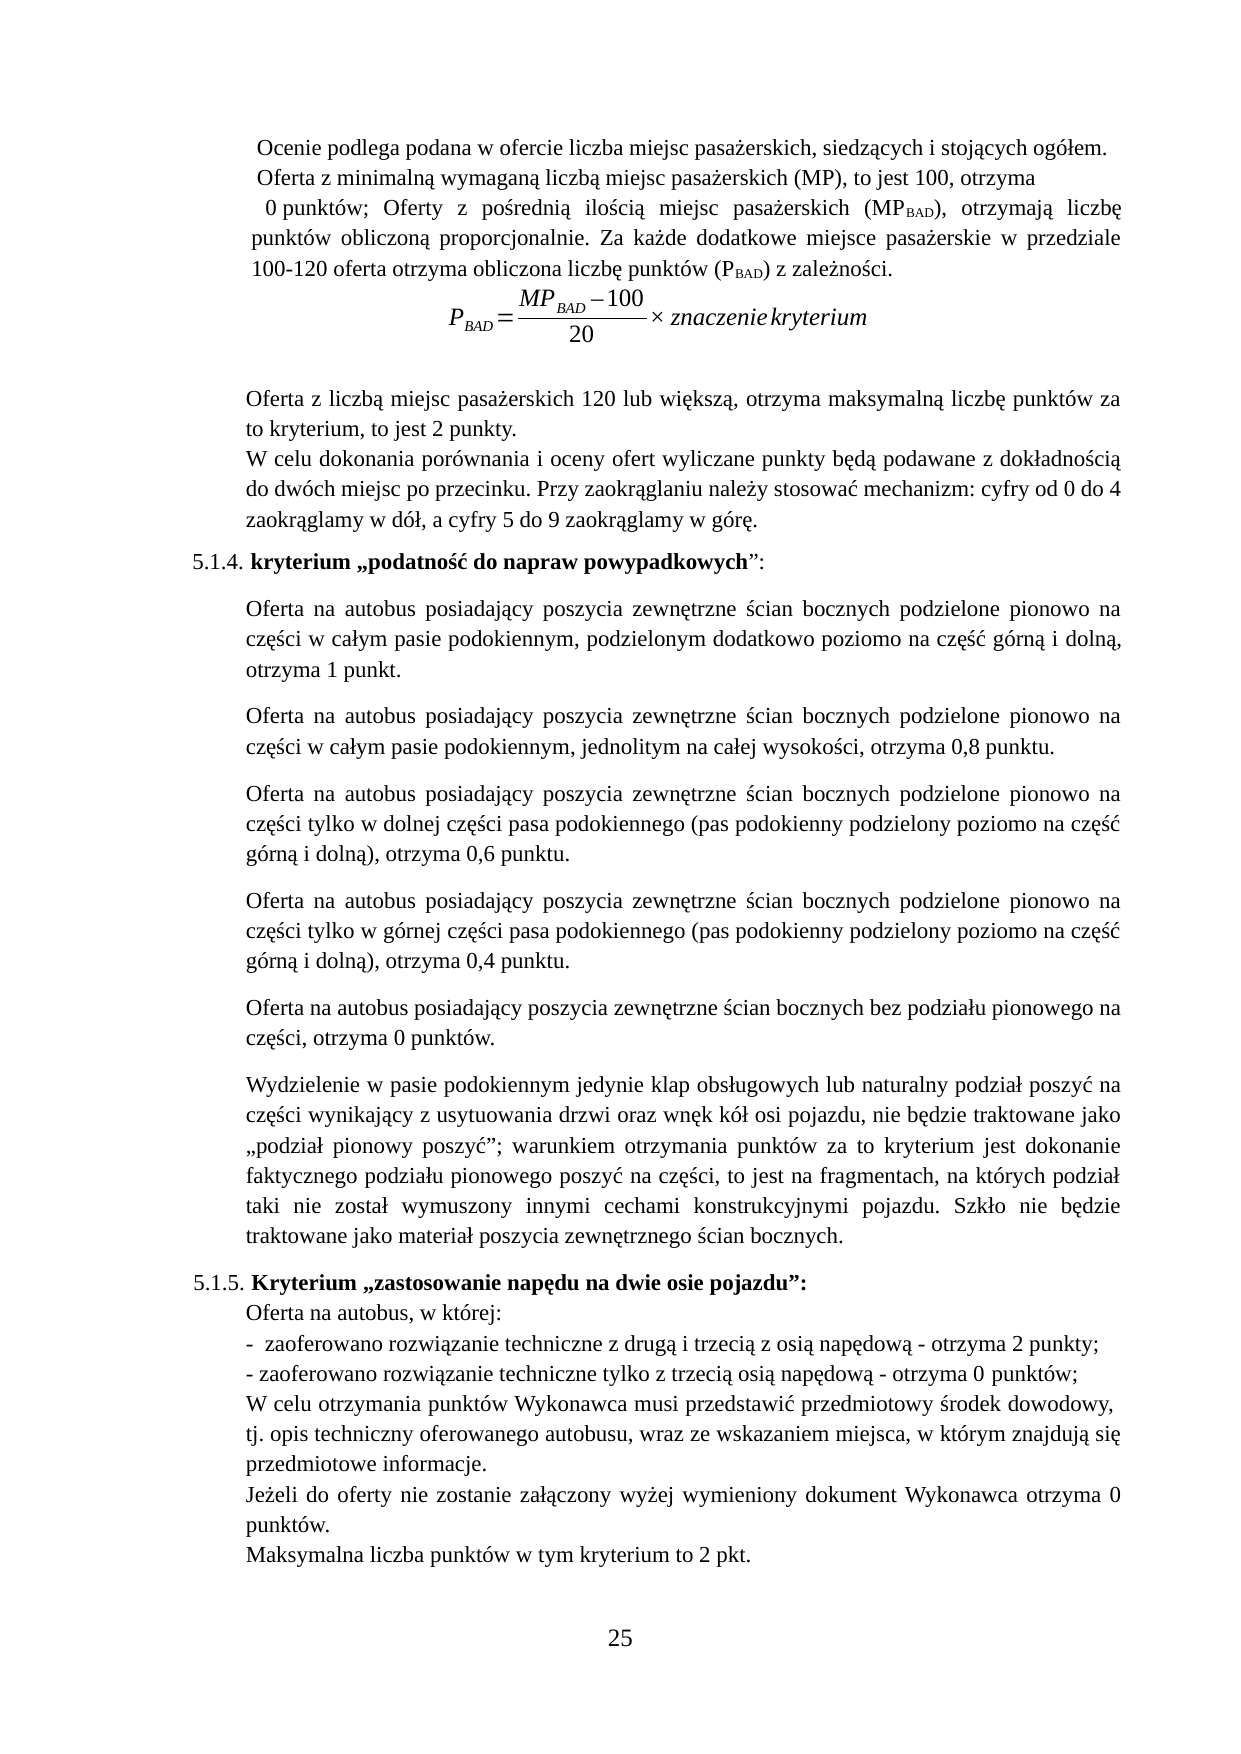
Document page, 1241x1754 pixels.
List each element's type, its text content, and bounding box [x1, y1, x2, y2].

text Oferta na autobus posiadający poszycia zewnętrzne ścian bocznych bez podziału pionowego na części, otrzyma 0 punktów. [246, 994, 1122, 1051]
list Oferta z liczbą miejsc pasażerskich 120 lub większą, otrzyma maksymalną liczbę punktów za to kryterium, to jest 2 punkty. [246, 385, 1122, 441]
text Oferta na autobus posiadający poszycia zewnętrzne ścian bocznych podzielone pionowo na części w całym pasie podokiennym, jednolitym na całej wysokości, otrzyma 0,8 punktu. [246, 703, 1122, 759]
list Oferta z minimalną wymaganą liczbą miejsc pasażerskich (MP), to jest 100, otrzyma [251, 164, 1122, 190]
list W celu otrzymania punktów Wykonawca musi przedstawić przedmiotowy środek dowodowy, tj. opis techniczny oferowanego autobusu, wraz ze wskazaniem miejsca, w którym znajdują się przedmiotowe informacje. [246, 1390, 1122, 1477]
text Oferta na autobus posiadający poszycia zewnętrzne ścian bocznych podzielone pionowo na części tylko w dolnej części pasa podokiennego (pas podokienny podzielony poziomo na część górną i dolną), otrzyma 0,6 punktu. [246, 780, 1122, 866]
list - zaoferowano rozwiązanie techniczne z drugą i trzecią z osią napędową - otrzyma 2 punkty; [246, 1330, 1122, 1356]
list - zaoferowano rozwiązanie techniczne tylko z trzecią osią napędową - otrzyma 0 punktów; [246, 1360, 1122, 1386]
text Oferta na autobus posiadający poszycia zewnętrzne ścian bocznych podzielone pionowo na części tylko w górnej części pasa podokiennego (pas podokienny podzielony poziomo na część górną i dolną), otrzyma 0,4 punktu. [246, 887, 1122, 974]
list 0 punktów; Oferty z pośrednią ilością miejsc pasażerskich (MPBAD), otrzymają liczbę punktów obliczoną proporcjonalnie. Za każde dodatkowe miejsce pasażerskie w przedziale 100-120 oferta otrzyma obliczona liczbę punktów (PBAD) z zależności. [251, 194, 1122, 281]
text Oferta na autobus posiadający poszycia zewnętrzne ścian bocznych podzielone pionowo na części w całym pasie podokiennym, podzielonym dodatkowo poziomo na część górną i dolną, otrzyma 1 punkt. [246, 595, 1122, 682]
list Maksymalna liczba punktów w tym kryterium to 2 pkt. [246, 1541, 1122, 1567]
list Kryterium „zastosowanie napędu na dwie osie pojazdu”: [193, 1269, 1122, 1296]
list kryterium „podatność do napraw powypadkowych”: [192, 548, 1122, 575]
list Jeżeli do oferty nie zostanie załączony wyżej wymieniony dokument Wykonawca otrzyma 0 punktów. [246, 1481, 1122, 1537]
list W celu dokonania porównania i oceny ofert wyliczane punkty będą podawane z dokładnością do dwóch miejsc po przecinku. Przy zaokrąglaniu należy stosować mechanizm: cyfry od 0 do 4 zaokrąglamy w dół, a cyfry 5 do 9 zaokrąglamy w górę. [246, 445, 1122, 532]
list Ocenie podlega podana w ofercie liczba miejsc pasażerskich, siedzących i stojących ogółem. [251, 134, 1122, 160]
text Wydzielenie w pasie podokiennym jedynie klap obsługowych lub naturalny podział poszyć na części wynikający z usytuowania drzwi oraz wnęk kół osi pojazdu, nie będzie traktowane jako „podział pionowy poszyć”; warunkiem otrzymania punktów za to kryterium jest dokonanie faktycznego podziału pionowego poszyć na części, to jest na fragmentach, na których podział taki nie został wymuszony innymi cechami konstrukcyjnymi pojazdu. Szkło nie będzie traktowane jako materiał poszycia zewnętrznego ścian bocznych. [246, 1071, 1122, 1249]
list Oferta na autobus, w której: [246, 1299, 1122, 1326]
